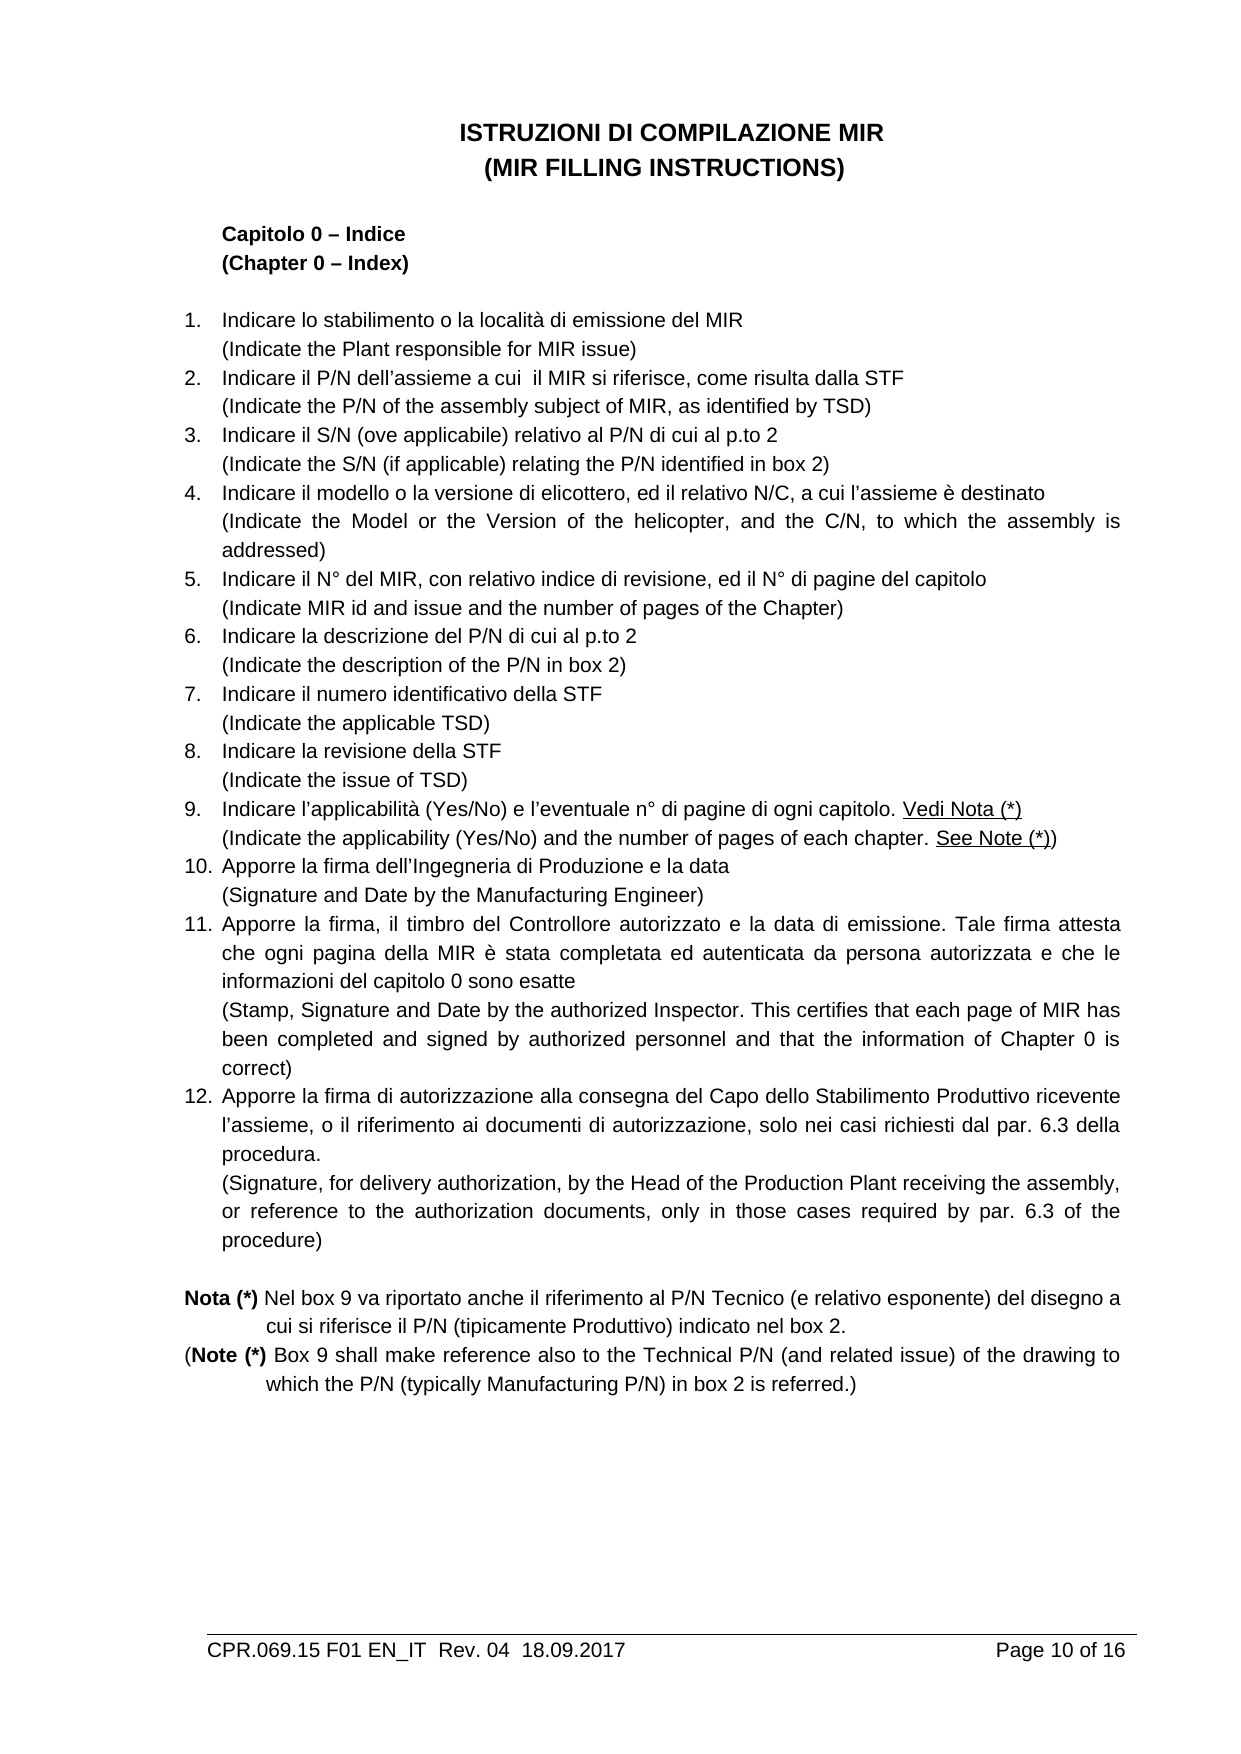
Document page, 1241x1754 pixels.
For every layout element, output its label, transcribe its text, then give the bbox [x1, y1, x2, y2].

text (MIR FILLING INSTRUCTIONS) [207, 153, 1122, 181]
text (Indicate the applicability (Yes/No) and the number of pages of each chapter. See Note (*)) [222, 825, 1122, 849]
list Indicare il P/N dell’assieme a cui il MIR si riferisce, come risulta dalla STF [184, 365, 1122, 389]
text (Indicate the issue of TSD) [222, 768, 1122, 792]
text ISTRUZIONI DI COMPILAZIONE MIR [222, 118, 1122, 147]
list Indicare lo stabilimento o la località di emissione del MIR [184, 308, 1122, 332]
text (Signature, for delivery authorization, by the Head of the Production Plant receiving the assembly, or reference to the authorization documents, only in those cases required by par. 6.3 of the procedure) [222, 1170, 1122, 1252]
list Apporre la firma dell’Ingegneria di Produzione e la data [184, 854, 1122, 878]
list Indicare l’applicabilità (Yes/No) e l’eventuale n° di pagine di ogni capitolo. Vedi Nota (*) [184, 797, 1122, 821]
text (Signature and Date by the Manufacturing Engineer) [222, 883, 1122, 907]
text (Chapter 0 – Index) [222, 250, 1122, 274]
text Nota (*) Nel box 9 va riportato anche il riferimento al P/N Tecnico (e relativo esponente) del disegno a cui si riferisce il P/N (tipicamente Produttivo) indicato nel box 2. [184, 1285, 1122, 1338]
text (Indicate MIR id and issue and the number of pages of the Chapter) [222, 595, 1122, 619]
list Indicare la revisione della STF [184, 739, 1122, 763]
list Indicare il numero identificativo della STF [184, 682, 1122, 706]
text (Indicate the Model or the Version of the helicopter, and the C/N, to which the assembly is addressed) [222, 509, 1122, 562]
text (Indicate the S/N (if applicable) relating the P/N identified in box 2) [222, 452, 1122, 476]
list Indicare il N° del MIR, con relativo indice di revisione, ed il N° di pagine del capitolo [184, 567, 1122, 591]
list Apporre la firma di autorizzazione alla consegna del Capo dello Stabilimento Produttivo ricevente l’assieme, o il riferimento ai documenti di autorizzazione, solo nei casi richiesti dal par. 6.3 della procedura. [184, 1084, 1122, 1166]
text (Indicate the applicable TSD) [222, 710, 1122, 734]
text (Indicate the description of the P/N in box 2) [222, 653, 1122, 677]
text (Stamp, Signature and Date by the authorized Inspector. This certifies that each page of MIR has been completed and signed by authorized personnel and that the information of Chapter 0 is correct) [222, 998, 1122, 1079]
list Apporre la firma, il timbro del Controllore autorizzato e la data di emissione. Tale firma attesta che ogni pagina della MIR è stata completata ed autenticata da persona autorizzata e che le informazioni del capitolo 0 sono esatte [184, 912, 1122, 993]
list Indicare il S/N (ove applicabile) relativo al P/N di cui al p.to 2 [184, 423, 1122, 447]
text (Indicate the Plant responsible for MIR issue) [222, 337, 1122, 361]
text (Note (*) Box 9 shall make reference also to the Technical P/N (and related issue) of the drawing to which the P/N (typically Manufacturing P/N) in box 2 is referred.) [184, 1343, 1122, 1396]
text Capitolo 0 – Indice [222, 222, 1122, 246]
list Indicare la descrizione del P/N di cui al p.to 2 [184, 624, 1122, 648]
list Indicare il modello o la versione di elicottero, ed il relativo N/C, a cui l’assieme è destinato [184, 480, 1122, 504]
text (Indicate the P/N of the assembly subject of MIR, as identified by TSD) [222, 394, 1122, 418]
